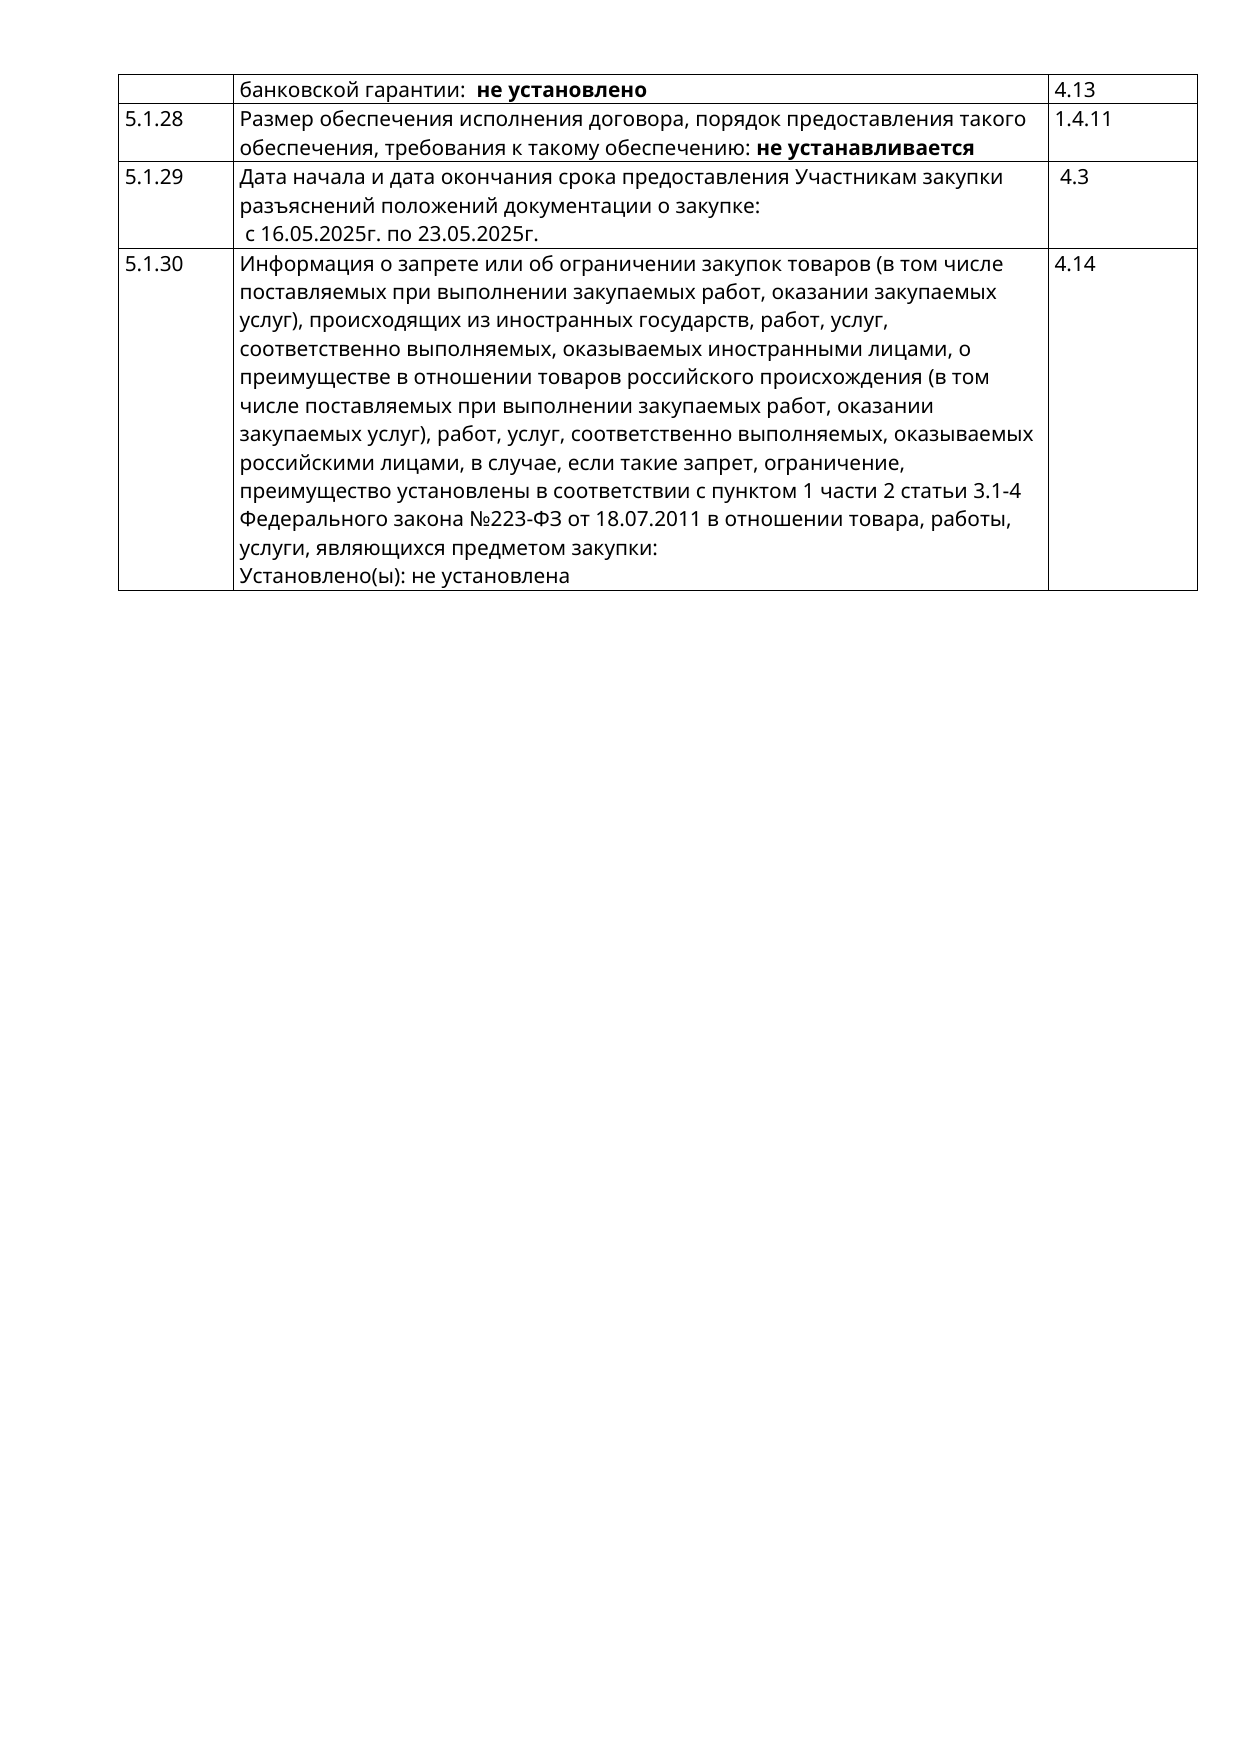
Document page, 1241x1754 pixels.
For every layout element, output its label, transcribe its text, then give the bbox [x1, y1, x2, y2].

table_cell [119, 75, 233, 103]
table_cell [119, 249, 233, 590]
table_cell 4.3 [1049, 162, 1197, 248]
table_cell Информация о запрете или об ограничении закупок товаров (в том числе поставляемых при выполнении закупаемых работ, оказании закупаемых услуг), происходящих из иностранных государств, работ, услуг, соответственно выполняемых, оказываемых иностранными лицами, о преимуществе в отношении товаров российского происхождения (в том числе поставляемых при выполнении закупаемых работ, оказании закупаемых услуг), работ, услуг, соответственно выполняемых, оказываемых российскими лицами, в случае, если такие запрет, ограничение, преимущество установлены в соответствии с пунктом 1 части 2 статьи 3.1-4 Федерального закона №223-ФЗ от 18.07.2011 в отношении товара, работы, услуги, являющихся предметом закупки: Установлено(ы): не установлена [234, 249, 1048, 590]
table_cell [234, 75, 1048, 103]
table_cell Дата начала и дата окончания срока предоставления Участникам закупки разъяснений положений документации о закупке: с 16.05.2025г. по 23.05.2025г. [234, 162, 1048, 248]
table_cell [119, 104, 233, 161]
table_cell 1.4.11 [1049, 104, 1197, 161]
table_cell [119, 162, 233, 248]
table_cell 1.4.11 4.13 [1049, 75, 1197, 103]
table_cell Размер обеспечения исполнения договора, порядок предоставления такого обеспечения, требования к такому обеспечению: не устанавливается [234, 104, 1048, 161]
table_cell 4.14 [1049, 249, 1197, 590]
